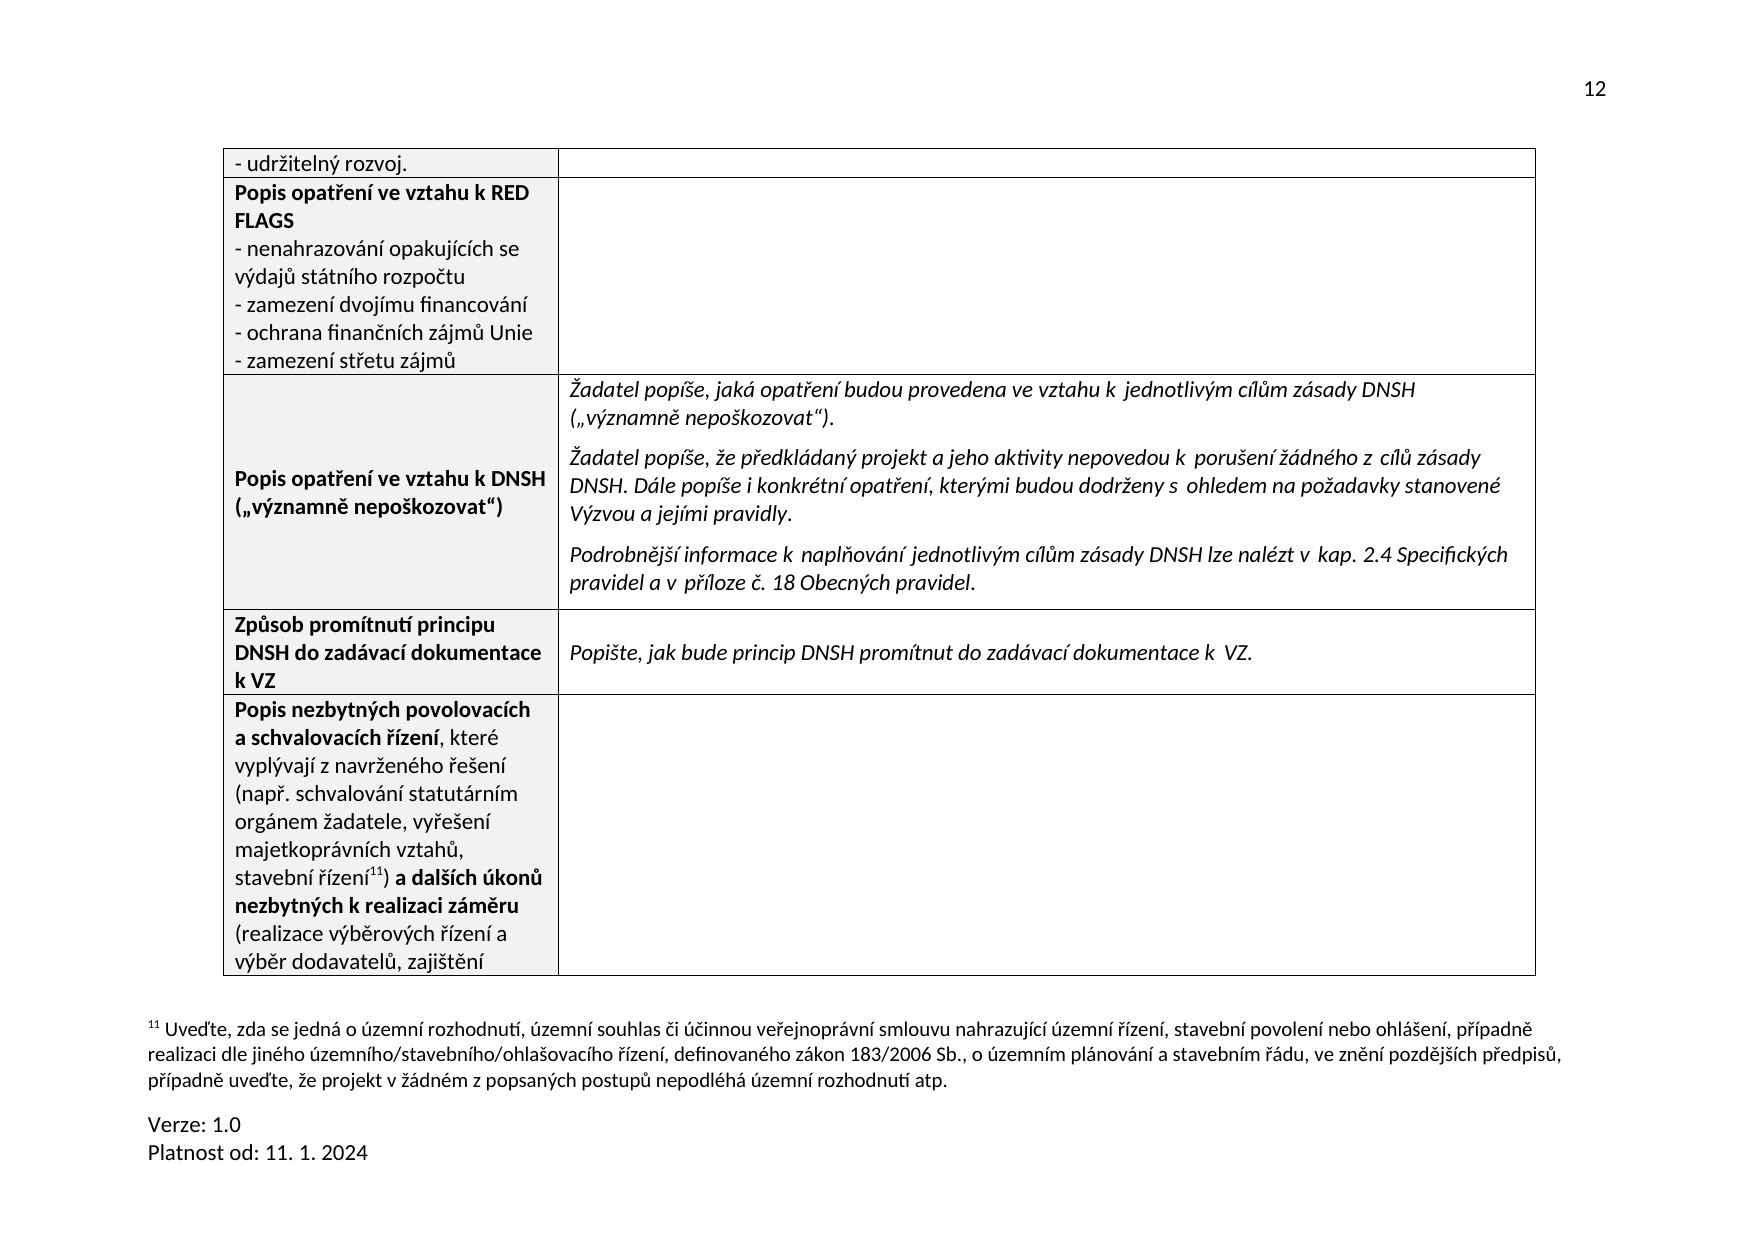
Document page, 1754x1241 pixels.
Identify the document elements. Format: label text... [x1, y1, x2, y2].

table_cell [224, 695, 558, 975]
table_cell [559, 149, 1535, 177]
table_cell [224, 149, 558, 177]
table_cell Způsob promítnutí principu DNSH do zadávací dokumentace k VZ [224, 610, 558, 694]
table_cell Popis opatření ve vztahu k RED FLAGS - nenahrazování opakujících se výdajů státního rozpočtu - zamezení dvojímu financování - ochrana finančních zájmů Unie - zamezení střetu zájmů [224, 178, 558, 374]
table_cell Popis opatření ve vztahu k DNSH („významně nepoškozovat“) [224, 375, 558, 609]
table_cell Popište, jak bude princip DNSH promítnut do zadávací dokumentace k VZ. [559, 610, 1535, 694]
table_cell Žadatel popíše, jaká opatření budou provedena ve vztahu k jednotlivým cílům zásady DNSH („významně nepoškozovat“). Žadatel popíše, že předkládaný projekt a jeho aktivity nepovedou k porušení žádného z cílů zásady DNSH. Dále popíše i konkrétní opatření, kterými budou dodrženy s ohledem na požadavky stanovené Výzvou a jejími pravidly. Podrobnější informace k naplňování jednotlivým cílům zásady DNSH lze nalézt v kap. 2.4 Specifických pravidel a v příloze č. 18 Obecných pravidel. [559, 375, 1535, 609]
table_cell [559, 178, 1535, 374]
table_cell [559, 695, 1535, 975]
